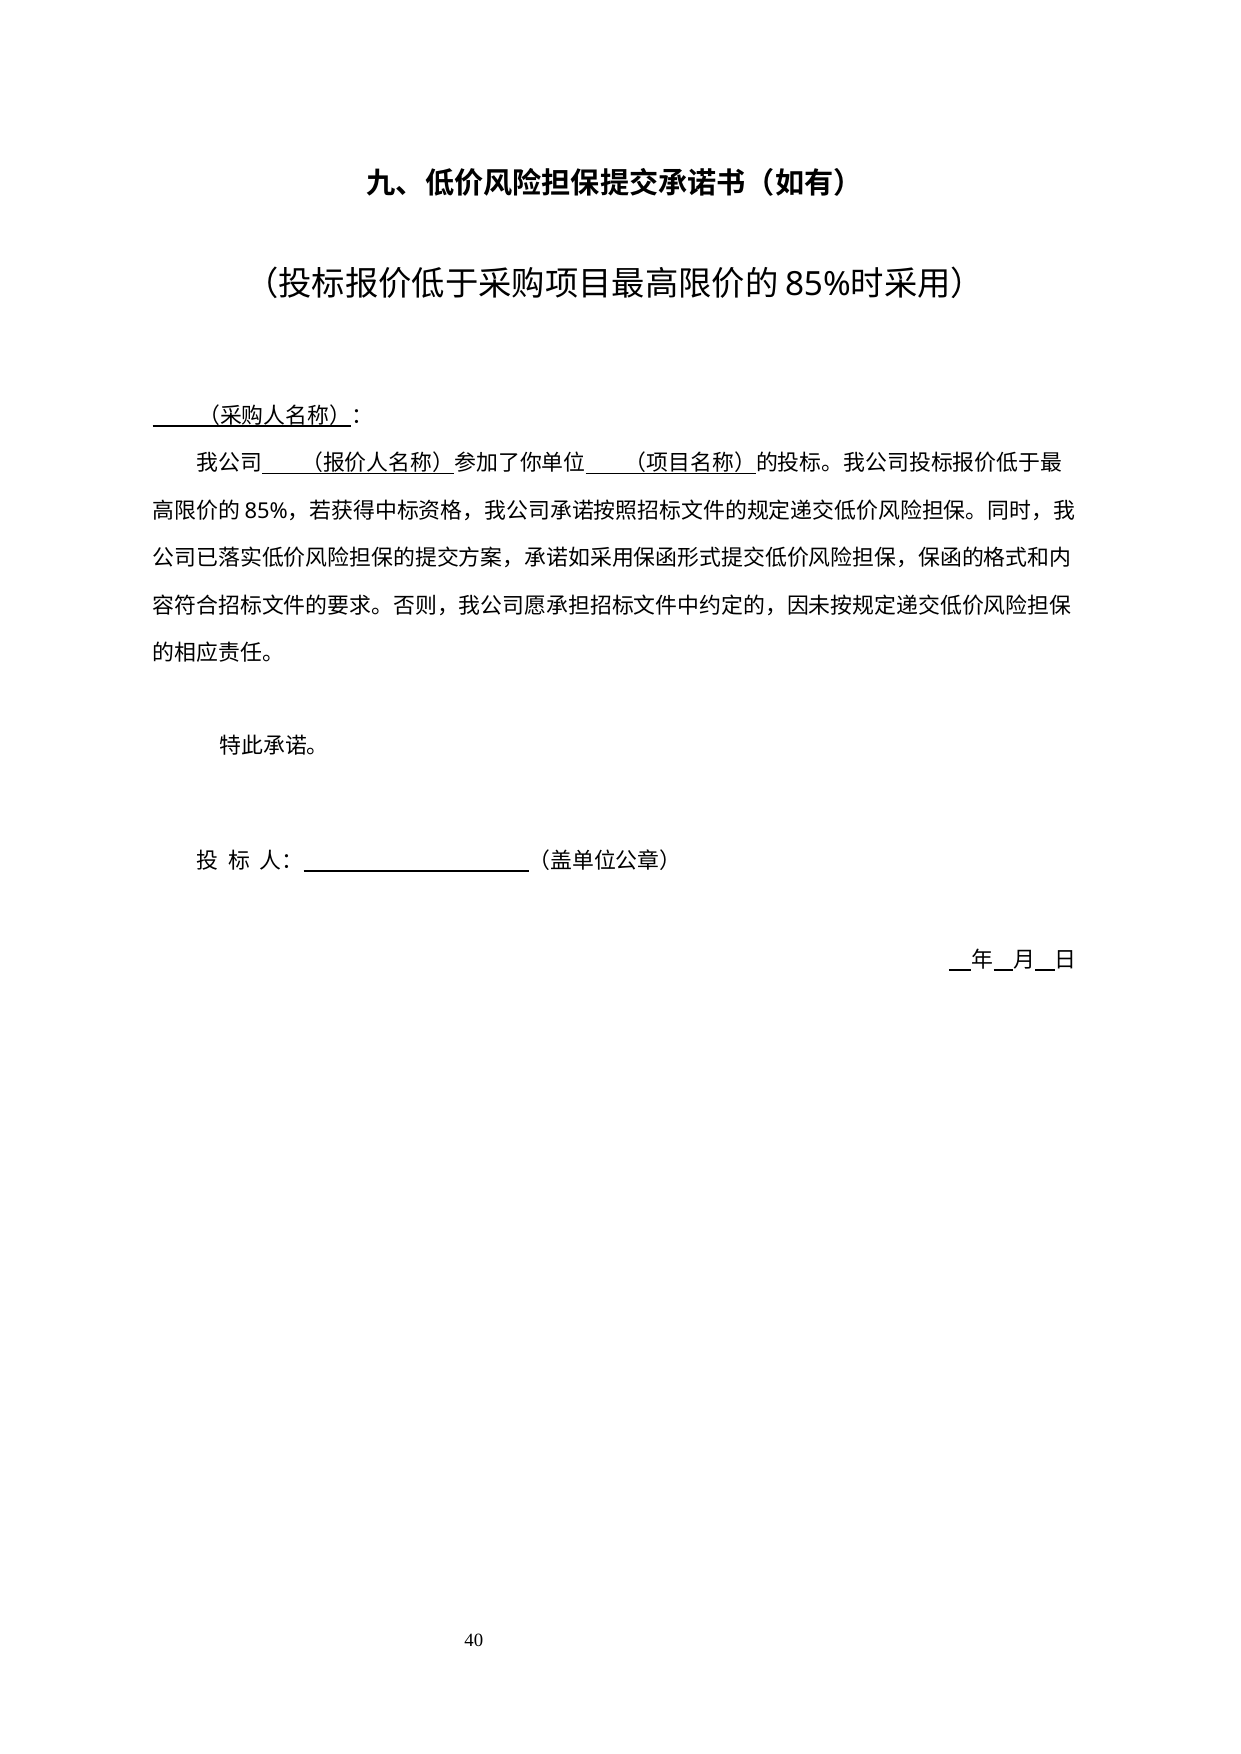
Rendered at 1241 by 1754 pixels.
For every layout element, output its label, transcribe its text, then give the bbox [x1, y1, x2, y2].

text 特此承诺。 [152, 728, 1076, 759]
text （采购人名称）： [152, 398, 1076, 429]
text （投标报价低于采购项目最高限价的85%时采用） [152, 257, 1076, 306]
text 我公司 （报价人名称）参加了你单位 （项目名称）的投标。我公司投标报价低于最高限价的85%，若获得中标资格，我公司承诺按照招标文件的规定递交低价风险担保。同时，我公司已落实低价风险担保的提交方案，承诺如采用保函形式提交低价风险担保，保函的格式和内容符合招标文件的要求。否则，我公司愿承担招标文件中约定的，因未按规定递交低价风险担保的相应责任。 [152, 445, 1076, 667]
text 九、低价风险担保提交承诺书（如有） [152, 159, 1076, 202]
text 投 标 人： （盖单位公章） [152, 843, 1076, 875]
text 年 月 日 [152, 941, 1076, 975]
